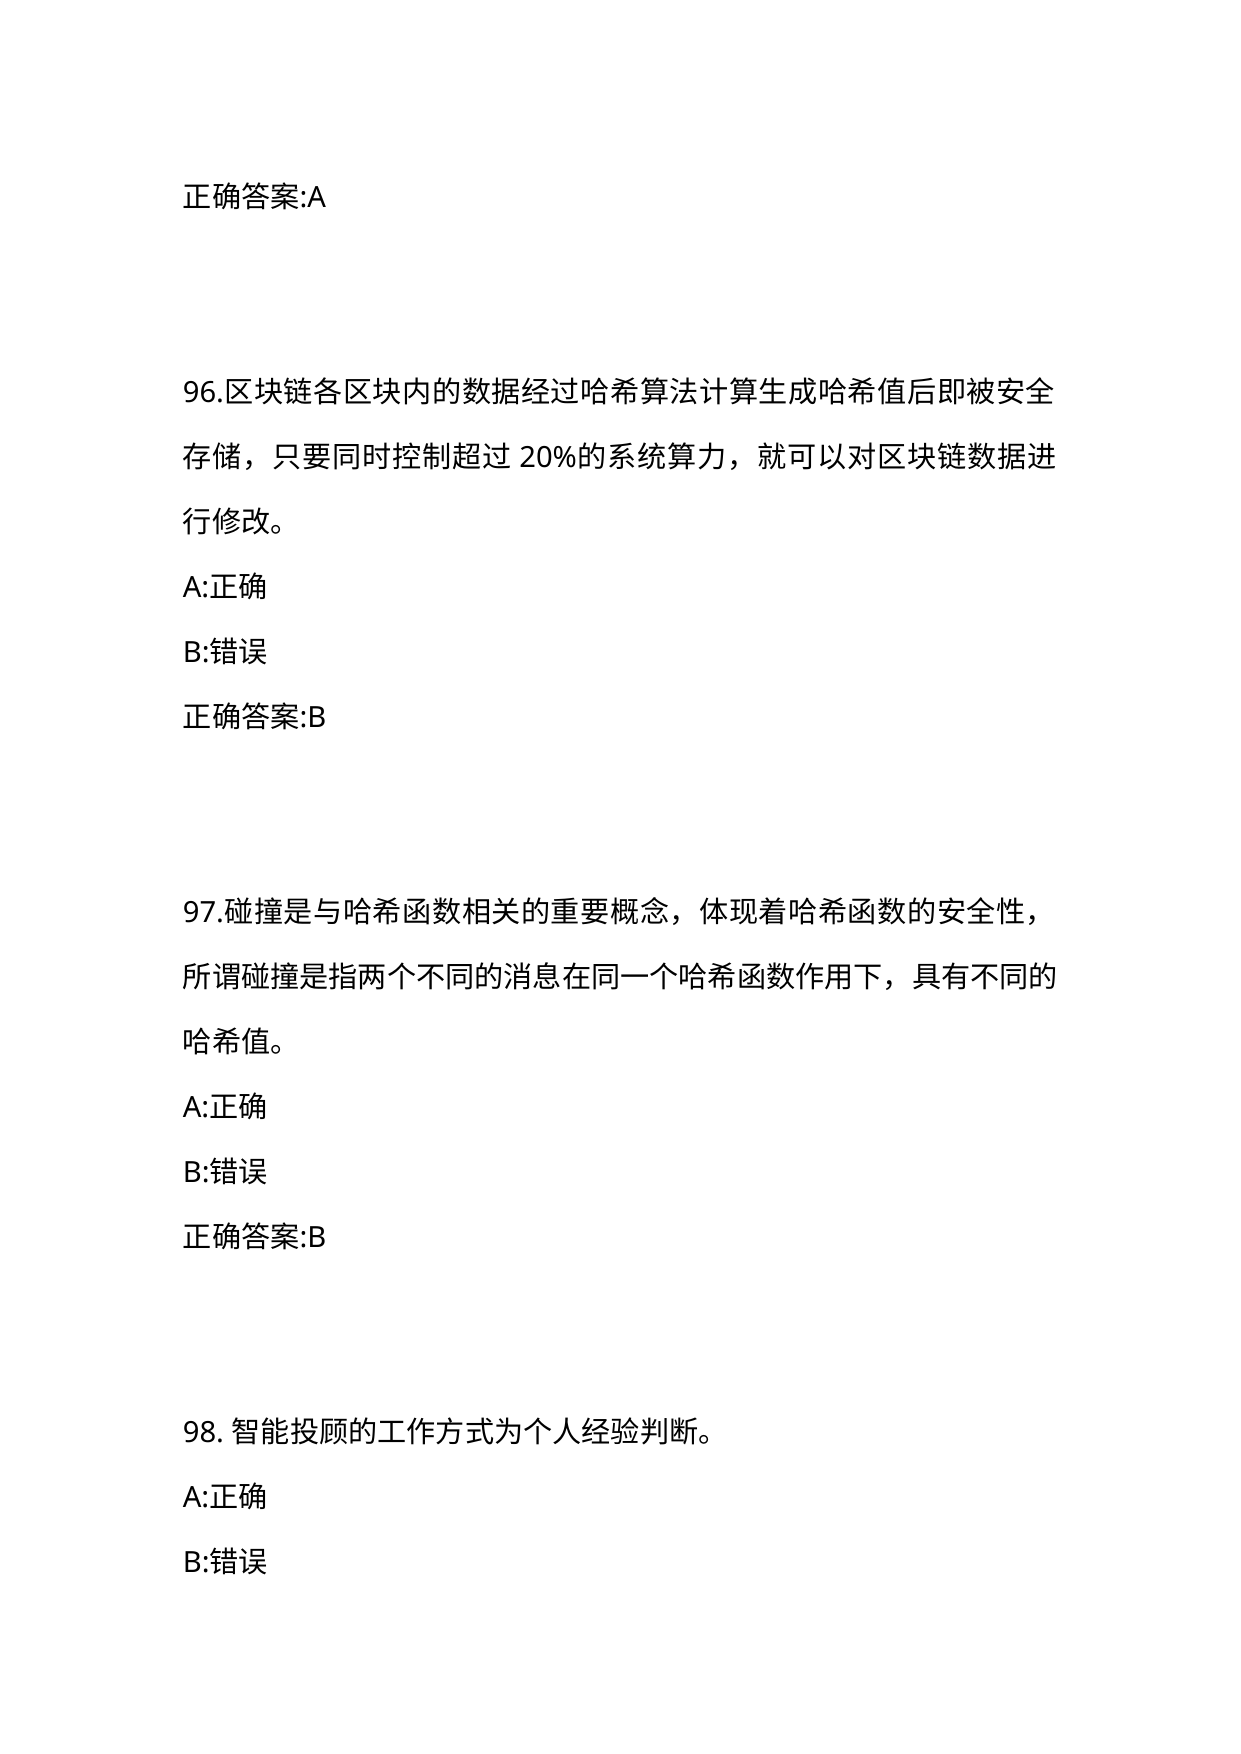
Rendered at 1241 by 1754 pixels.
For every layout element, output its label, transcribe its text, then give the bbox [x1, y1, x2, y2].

text A:正确 [183, 552, 1058, 617]
text 正确答案:B [183, 682, 1058, 747]
text A:正确 [183, 1462, 1058, 1527]
text 正确答案:A [183, 162, 1058, 227]
text B:错误 [183, 617, 1058, 682]
text 96.区块链各区块内的数据经过哈希算法计算生成哈希值后即被安全存储，只要同时控制超过20%的系统算力，就可以对区块链数据进行修改。 [183, 357, 1058, 552]
text A:正确 [183, 1072, 1058, 1137]
text B:错误 [183, 1137, 1058, 1202]
text 正确答案:B [183, 1202, 1058, 1267]
list 97.碰撞是与哈希函数相关的重要概念，体现着哈希函数的安全性，所谓碰撞是指两个不同的消息在同一个哈希函数作用下，具有不同的哈希值。 [183, 877, 1058, 1072]
text B:错误 [183, 1527, 1058, 1592]
text 98. 智能投顾的工作方式为个人经验判断。 [183, 1397, 1058, 1462]
